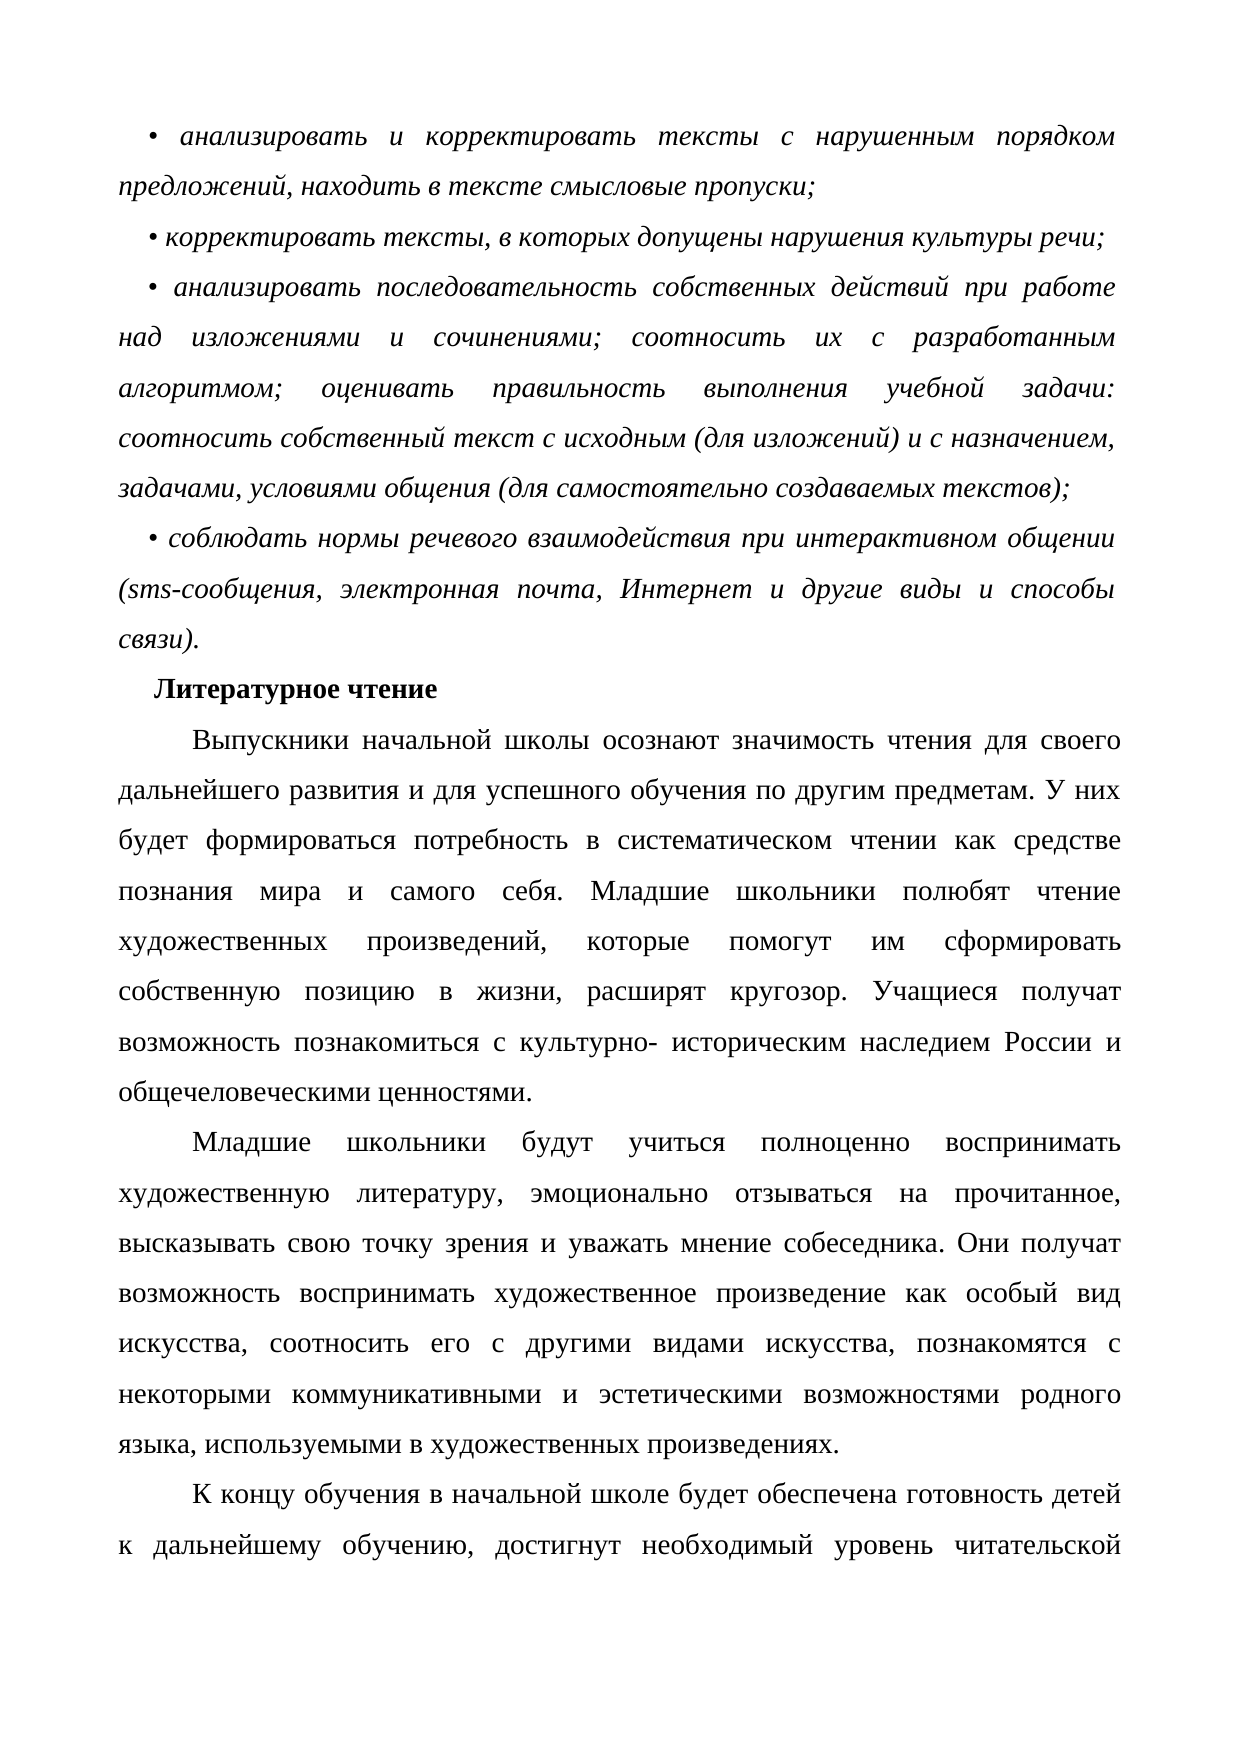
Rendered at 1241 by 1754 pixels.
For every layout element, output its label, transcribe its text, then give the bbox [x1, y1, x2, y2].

text Младшие школьники будут учиться полноценно воспринимать художественную литературу, эмоционально отзываться на прочитанное, высказывать свою точку зрения и уважать мнение собеседника. Они получат возможность воспринимать художественное произведение как особый вид искусства, соотносить его с другими видами искусства, познакомятся с некоторыми коммуникативными и эстетическими возможностями родного языка, используемыми в художественных произведениях. [118, 1124, 1122, 1460]
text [118, 1477, 1122, 1560]
text Выпускники начальной школы осознают значимость чтения для своего дальнейшего развития и для успешного обучения по другим предметам. У них будет формироваться потребность в систематическом чтении как средстве познания мира и самого себя. Младшие школьники полюбят чтение художественных произведений, которые помогут им сформировать собственную позицию в жизни, расширят кругозор. Учащиеся получат возможность познакомиться с культурно- историческим наследием России и общечеловеческими ценностями. [118, 722, 1122, 1108]
text • анализировать и корректировать тексты с нарушенным порядком предложений, находить в тексте смысловые пропуски; [118, 118, 1116, 202]
text • соблюдать нормы речевого взаимодействия при интерактивном общении (sms-сообщения, электронная почта, Интернет и другие виды и способы связи). [118, 521, 1116, 655]
text • анализировать последовательность собственных действий при работе над изложениями и сочинениями; соотносить их с разработанным алгоритмом; оценивать правильность выполнения учебной задачи: соотносить собственный текст с исходным (для изложений) и с назначением, задачами, условиями общения (для самостоятельно создаваемых текстов); [118, 269, 1116, 504]
text Литературное чтение [118, 672, 1116, 705]
text • корректировать тексты, в которых допущены нарушения культуры речи; [118, 219, 1116, 252]
